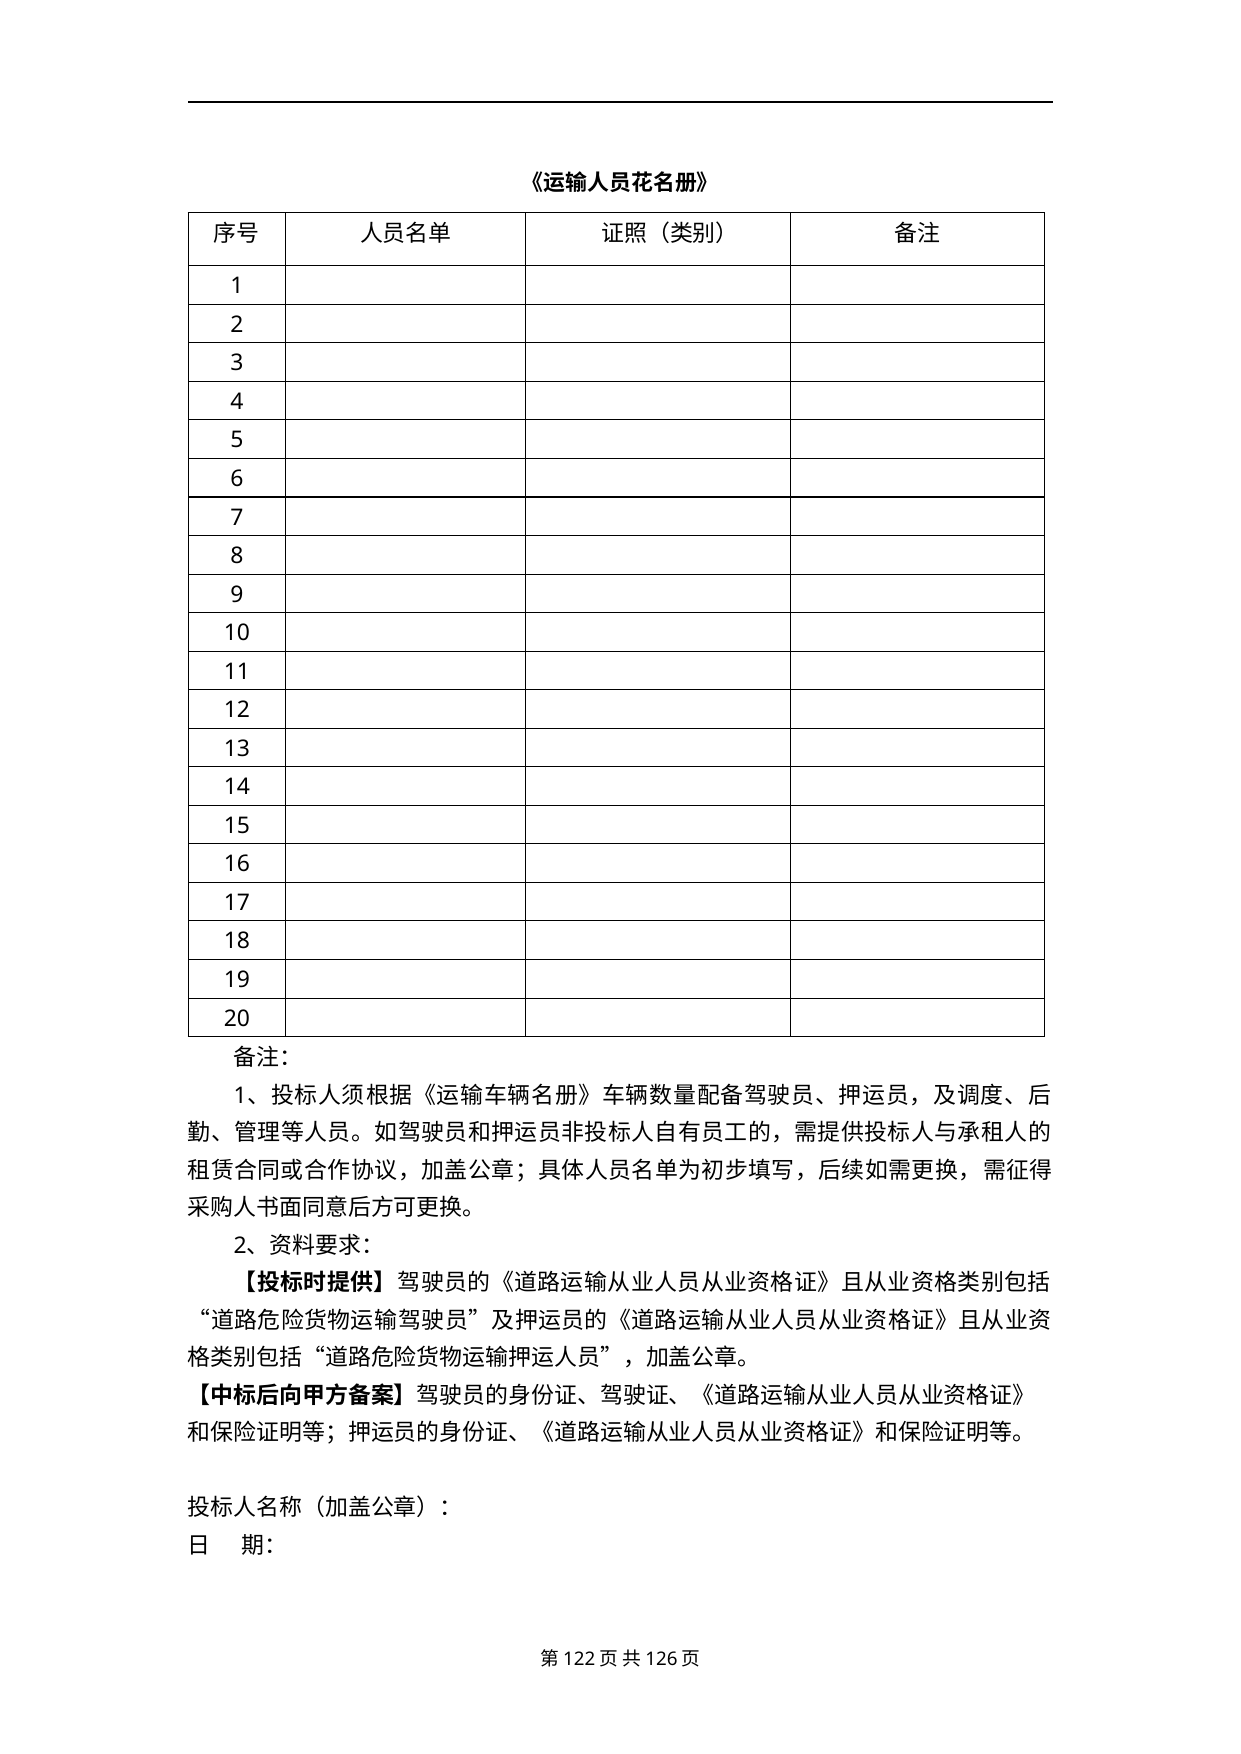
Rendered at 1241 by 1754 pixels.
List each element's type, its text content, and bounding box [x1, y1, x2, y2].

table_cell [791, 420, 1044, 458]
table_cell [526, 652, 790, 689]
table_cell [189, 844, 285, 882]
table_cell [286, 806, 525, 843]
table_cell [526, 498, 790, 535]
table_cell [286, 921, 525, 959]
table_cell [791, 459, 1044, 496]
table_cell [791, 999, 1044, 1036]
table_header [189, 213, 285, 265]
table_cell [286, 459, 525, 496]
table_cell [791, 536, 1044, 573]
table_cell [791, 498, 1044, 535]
text 《运输人员花名册》 [187, 164, 1053, 196]
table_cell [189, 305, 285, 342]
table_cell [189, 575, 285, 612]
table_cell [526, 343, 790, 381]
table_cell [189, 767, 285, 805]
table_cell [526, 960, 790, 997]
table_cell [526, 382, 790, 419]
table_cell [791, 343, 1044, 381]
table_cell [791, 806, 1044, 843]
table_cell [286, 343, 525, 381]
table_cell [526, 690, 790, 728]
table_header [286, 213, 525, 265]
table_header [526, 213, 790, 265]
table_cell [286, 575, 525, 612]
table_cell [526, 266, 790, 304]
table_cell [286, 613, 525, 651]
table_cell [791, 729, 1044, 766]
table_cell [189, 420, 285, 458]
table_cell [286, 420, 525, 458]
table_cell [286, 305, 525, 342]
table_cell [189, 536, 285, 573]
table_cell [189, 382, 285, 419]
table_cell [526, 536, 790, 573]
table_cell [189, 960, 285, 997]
text 【中标后向甲方备案】驾驶员的身份证、驾驶证、《道路运输从业人员从业资格证》和保险证明等；押运员的身份证、《道路运输从业人员从业资格证》和保险证明等。 [187, 1374, 1053, 1449]
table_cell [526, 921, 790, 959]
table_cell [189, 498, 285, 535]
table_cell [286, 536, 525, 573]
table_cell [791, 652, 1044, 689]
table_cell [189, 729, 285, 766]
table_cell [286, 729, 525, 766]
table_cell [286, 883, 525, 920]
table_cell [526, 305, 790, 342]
text 投标人名称（加盖公章）： [187, 1487, 1053, 1524]
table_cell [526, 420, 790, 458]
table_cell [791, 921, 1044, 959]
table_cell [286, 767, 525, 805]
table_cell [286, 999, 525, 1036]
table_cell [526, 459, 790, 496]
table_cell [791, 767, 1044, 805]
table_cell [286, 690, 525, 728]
text 【投标时提供】驾驶员的《道路运输从业人员从业资格证》且从业资格类别包括“道路危险货物运输驾驶员”及押运员的《道路运输从业人员从业资格证》且从业资格类别包括“道路危险货物运输押运人员”，加盖公章。 [187, 1262, 1053, 1374]
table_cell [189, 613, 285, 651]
text 1、投标人须根据《运输车辆名册》车辆数量配备驾驶员、押运员，及调度、后勤、管理等人员。如驾驶员和押运员非投标人自有员工的，需提供投标人与承租人的租赁合同或合作协议，加盖公章；具体人员名单为初步填写，后续如需更换，需征得采购人书面同意后方可更换。 [187, 1074, 1053, 1224]
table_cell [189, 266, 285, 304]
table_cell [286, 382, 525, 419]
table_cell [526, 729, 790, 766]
text 2、资料要求： [187, 1224, 1053, 1262]
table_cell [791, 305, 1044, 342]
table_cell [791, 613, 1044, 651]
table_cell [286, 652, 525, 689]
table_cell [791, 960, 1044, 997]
text 备注： [187, 1037, 1053, 1074]
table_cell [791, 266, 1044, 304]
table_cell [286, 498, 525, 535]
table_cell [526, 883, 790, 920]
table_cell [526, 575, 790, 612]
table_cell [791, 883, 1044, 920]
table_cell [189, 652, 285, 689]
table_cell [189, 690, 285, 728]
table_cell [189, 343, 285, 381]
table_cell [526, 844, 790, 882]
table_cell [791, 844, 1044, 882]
text 日 期： [187, 1524, 1053, 1562]
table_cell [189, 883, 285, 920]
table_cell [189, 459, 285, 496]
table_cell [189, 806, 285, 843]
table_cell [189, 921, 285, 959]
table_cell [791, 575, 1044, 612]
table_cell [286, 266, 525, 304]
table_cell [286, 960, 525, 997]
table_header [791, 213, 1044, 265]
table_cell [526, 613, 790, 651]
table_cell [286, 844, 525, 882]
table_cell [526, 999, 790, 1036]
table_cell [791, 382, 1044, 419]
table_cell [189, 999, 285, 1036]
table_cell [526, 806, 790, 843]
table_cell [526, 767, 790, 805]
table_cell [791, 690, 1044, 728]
